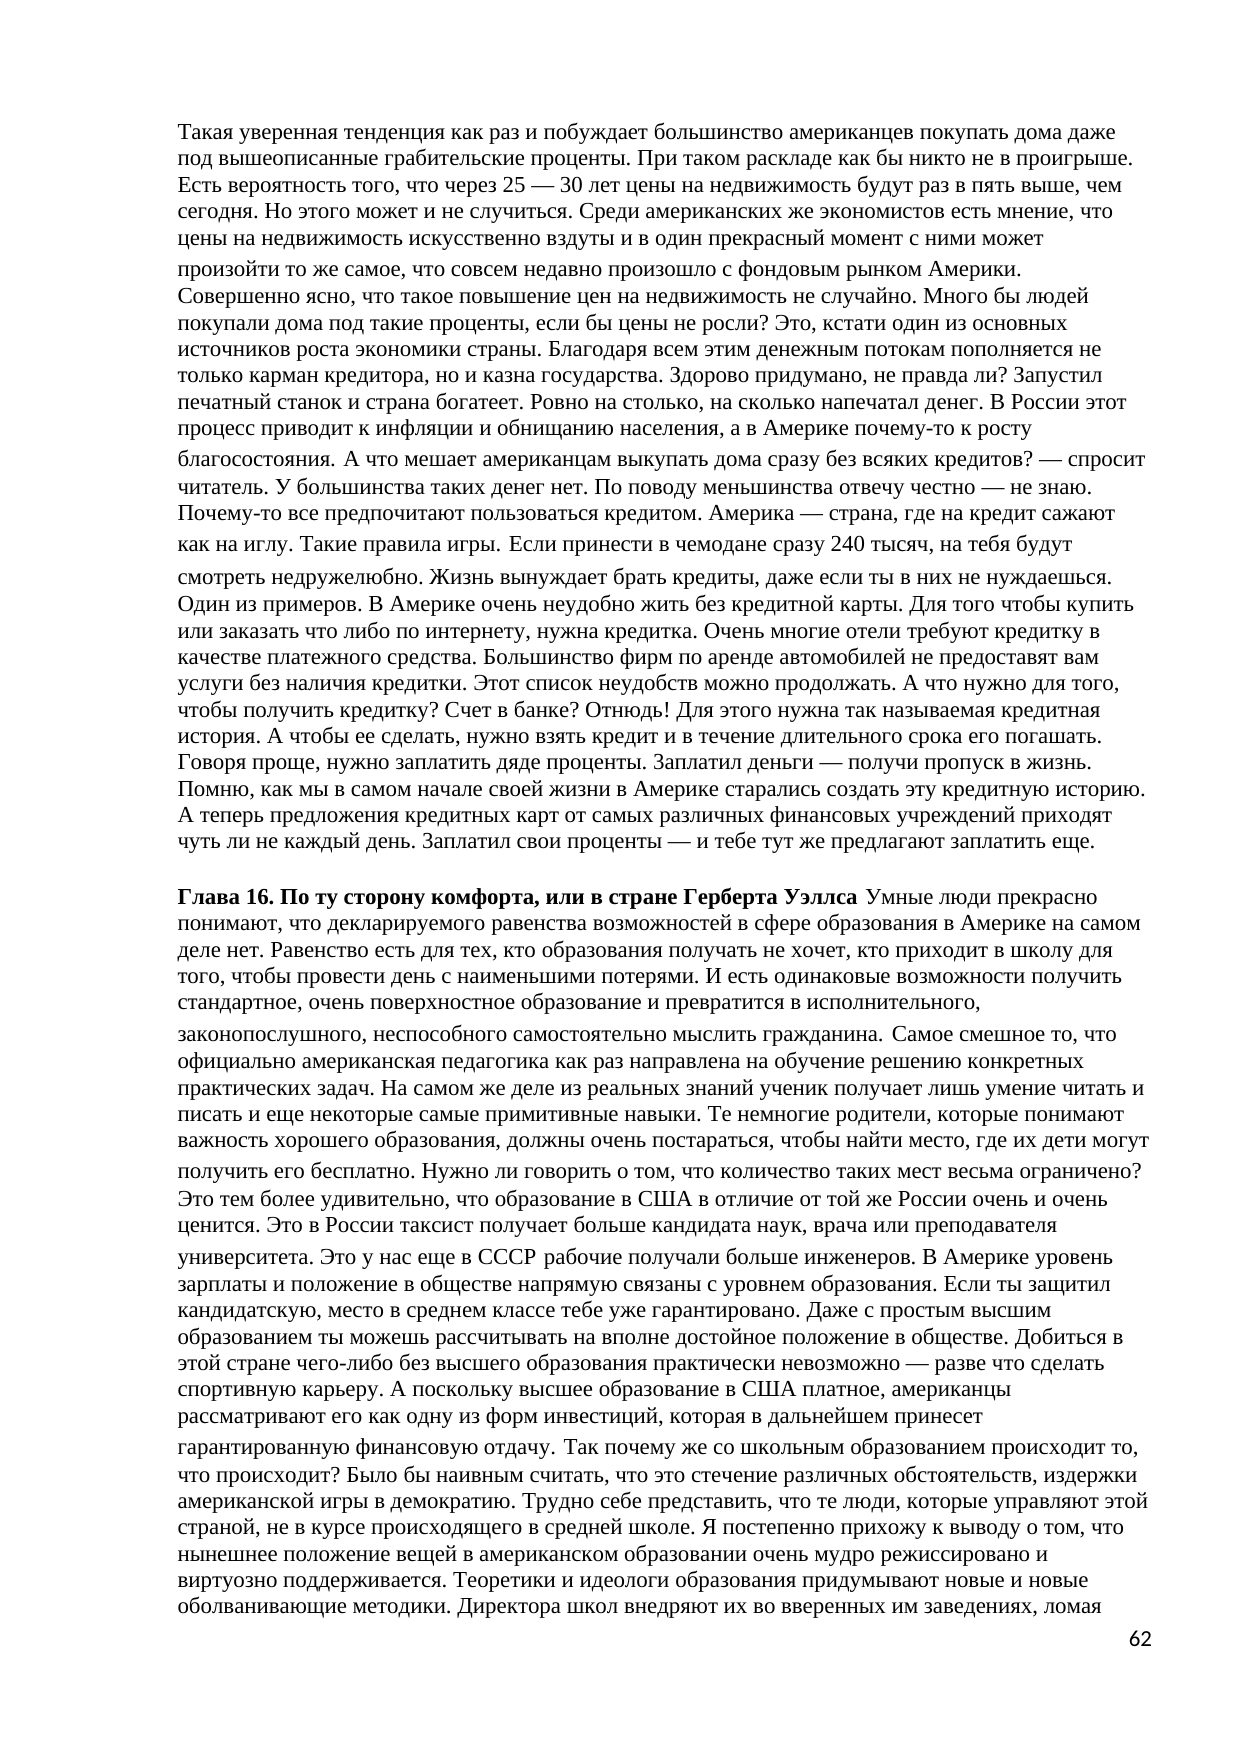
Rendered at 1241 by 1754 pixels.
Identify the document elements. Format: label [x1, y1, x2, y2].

text [177, 118, 1152, 854]
text [177, 883, 1152, 1619]
